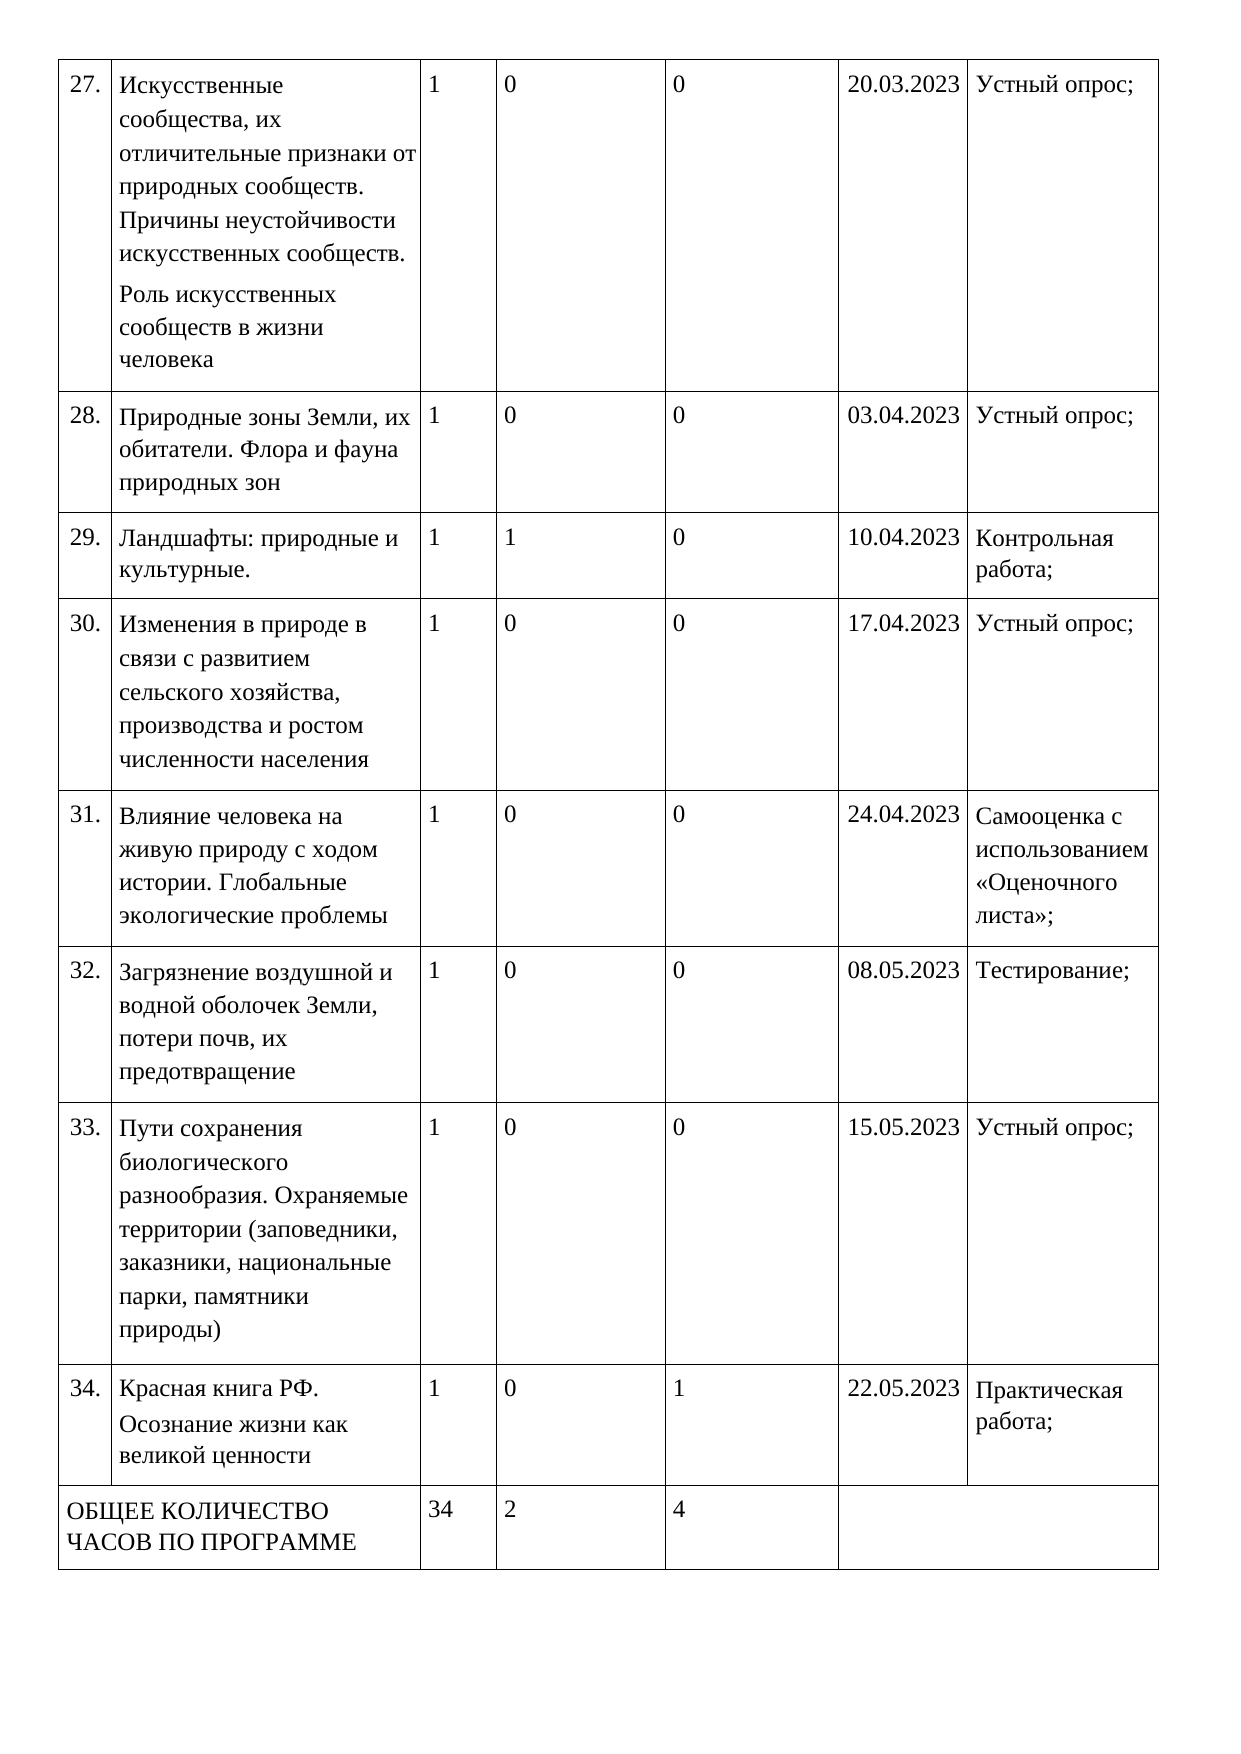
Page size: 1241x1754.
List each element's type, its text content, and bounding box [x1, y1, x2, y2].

table_cell 0 [666, 791, 838, 946]
table_cell 0 [666, 947, 838, 1102]
table_cell 10.04.2023 [839, 513, 967, 598]
table_cell 0 [497, 599, 665, 789]
table_cell 29. [59, 513, 111, 598]
table_cell 22.05.2023 [839, 1365, 967, 1485]
table_header 27. [59, 60, 111, 391]
table_cell 0 [666, 599, 838, 789]
table_header Устный опрос; [968, 60, 1158, 391]
table_header 0 [666, 60, 838, 391]
table_cell 0 [666, 1103, 838, 1363]
table_cell 1 [666, 1365, 838, 1485]
table_cell 31. [59, 791, 111, 946]
table_cell Природные зоны Земли, их обитатели. Флора и фауна природных зон [112, 392, 420, 512]
table_cell 34 [421, 1486, 496, 1569]
table_cell 17.04.2023 [839, 599, 967, 789]
table_cell 0 [497, 1103, 665, 1363]
table_cell Устный опрос; [968, 599, 1158, 789]
table_cell 34. [59, 1365, 111, 1485]
table_cell 03.04.2023 [839, 392, 967, 512]
table_cell 08.05.2023 [839, 947, 967, 1102]
table_cell 0 [666, 392, 838, 512]
table_cell Красная книга РФ. Осознание жизни как великой ценности [112, 1365, 420, 1485]
table_cell 2 [497, 1486, 665, 1569]
table_cell 1 [421, 1103, 496, 1363]
table_cell 32. [59, 947, 111, 1102]
table_cell 33. [59, 1103, 111, 1363]
table_header 20.03.2023 [839, 60, 967, 391]
table_cell 1 [421, 947, 496, 1102]
table_cell 15.05.2023 [839, 1103, 967, 1363]
table_cell 0 [497, 392, 665, 512]
table_cell Влияние человека на живую природу с ходом истории. Глобальные экологические проблемы [112, 791, 420, 946]
table_cell 28. [59, 392, 111, 512]
table_cell Устный опрос; [968, 392, 1158, 512]
table_header 1 [421, 60, 496, 391]
table_cell Практическая работа; [968, 1365, 1158, 1485]
table_cell Тестирование; [968, 947, 1158, 1102]
table_cell [839, 1486, 1158, 1569]
table_header 0 [497, 60, 665, 391]
table_cell 1 [421, 513, 496, 598]
table_cell Ландшафты: природные и культурные. [112, 513, 420, 598]
table_cell 0 [497, 791, 665, 946]
table_cell Самооценка с использованием«Оценочного листа»; [968, 791, 1158, 946]
table_cell Пути сохранения биологического разнообразия. Охраняемые территории (заповедники, заказники, национальные парки, памятники природы) [112, 1103, 420, 1363]
table_cell 0 [666, 513, 838, 598]
table_cell 1 [421, 599, 496, 789]
table_cell Изменения в природе в связи с развитием сельского хозяйства, производства и ростом численности населения [112, 599, 420, 789]
table_cell Загрязнение воздушной и водной оболочек Земли, потери почв, их предотвращение [112, 947, 420, 1102]
table_cell 0 [497, 947, 665, 1102]
table_cell 30. [59, 599, 111, 789]
table_cell 0 [497, 1365, 665, 1485]
table_cell 1 [421, 1365, 496, 1485]
table_cell 1 [421, 791, 496, 946]
table_cell 1 [497, 513, 665, 598]
table_cell ОБЩЕЕ КОЛИЧЕСТВО ЧАСОВ ПО ПРОГРАММЕ [59, 1486, 420, 1569]
table_cell Контрольная работа; [968, 513, 1158, 598]
table_cell 24.04.2023 [839, 791, 967, 946]
table_cell Устный опрос; [968, 1103, 1158, 1363]
table_cell 4 [666, 1486, 838, 1569]
table_header Искусственные сообщества, их отличительные признаки от природных сообществ. Причины неустойчивости искусственных сообществ. Роль искусственных сообществ в жизни человека [112, 60, 420, 391]
table_cell 1 [421, 392, 496, 512]
